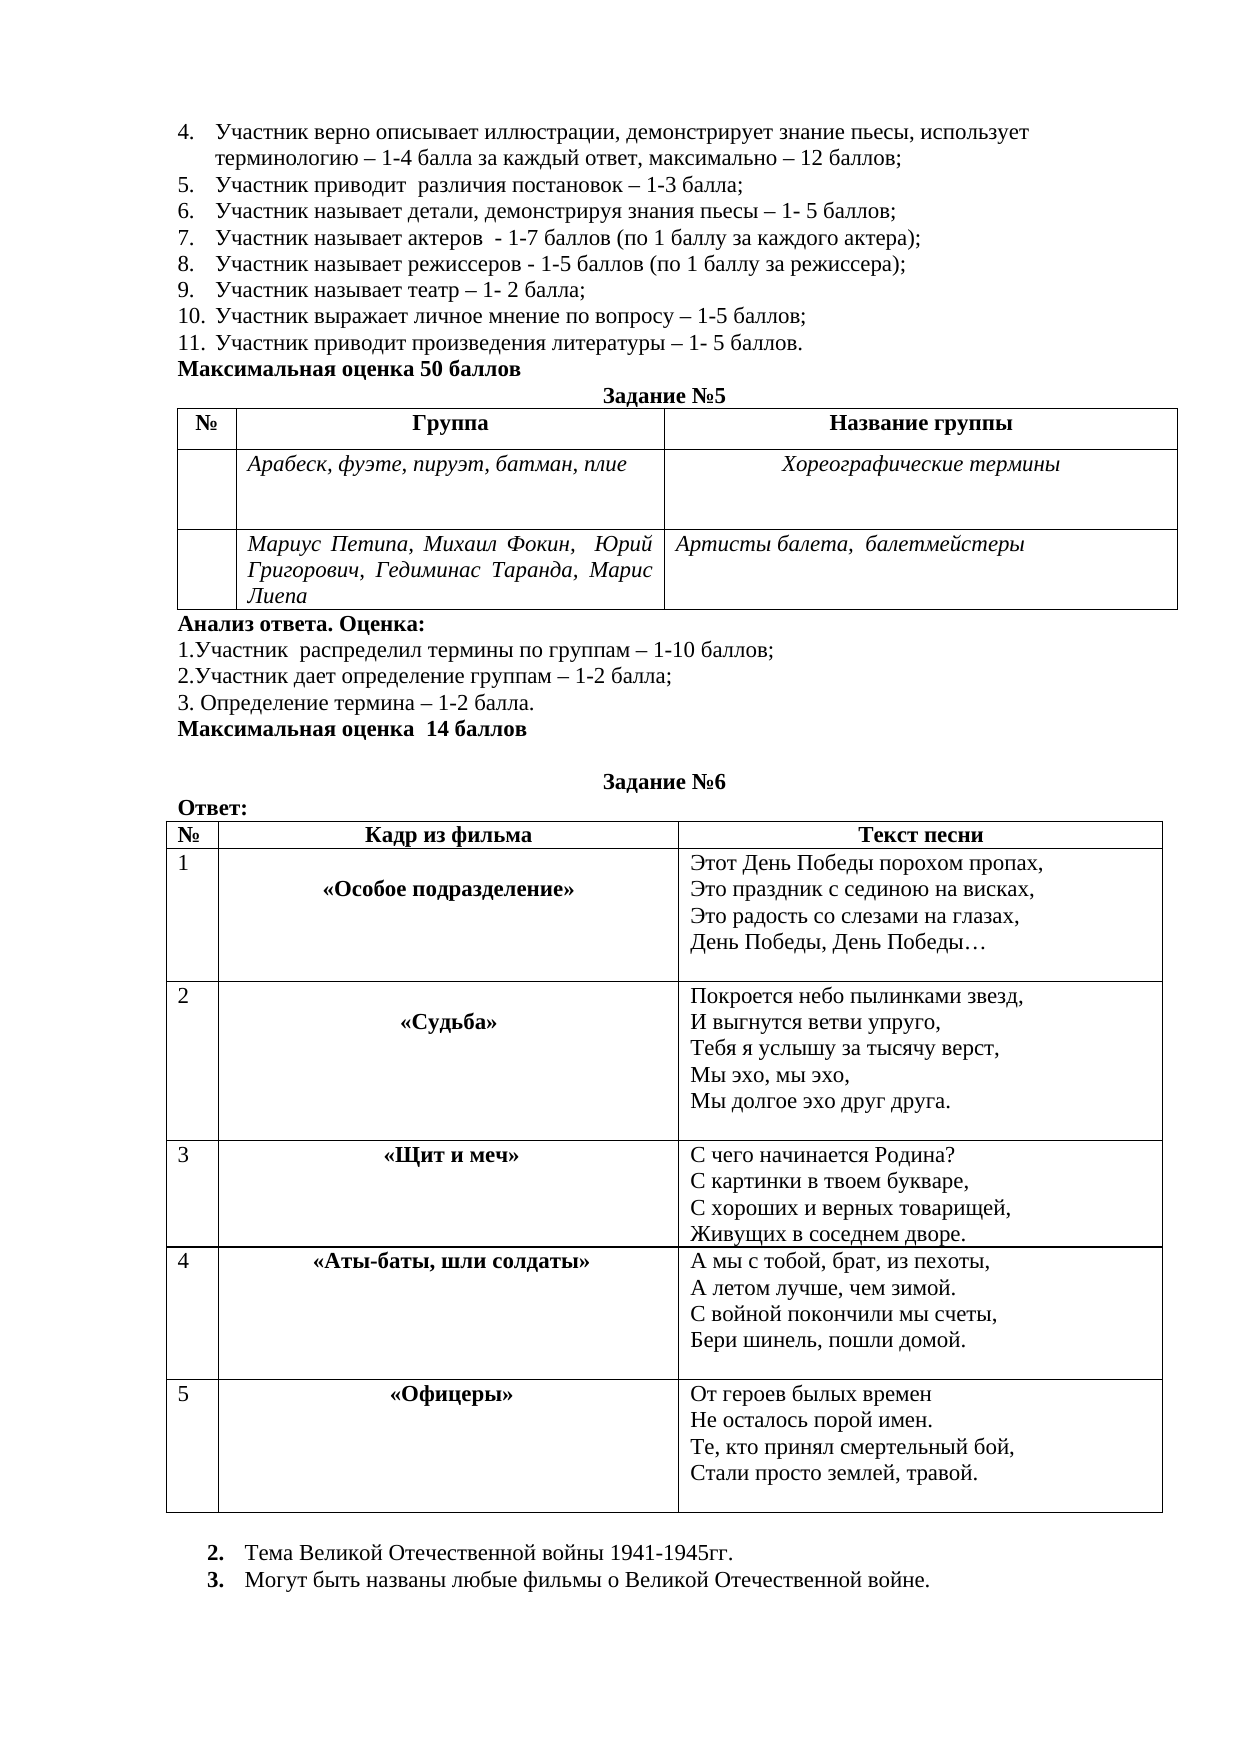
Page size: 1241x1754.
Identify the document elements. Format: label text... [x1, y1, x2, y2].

table_cell 5 [167, 1380, 218, 1512]
table_header Группа [237, 409, 664, 448]
table_cell От героев былых времен Не осталось порой имен. Те, кто принял смертельный бой, Стали просто землей, травой. [679, 1380, 1162, 1512]
table_cell 1 [167, 849, 218, 981]
table_cell Артисты балета, балетмейстеры [665, 530, 1177, 609]
table_cell «Судьба» [219, 982, 678, 1140]
table_header Текст песни [679, 822, 1162, 848]
list Участник приводит произведения литературы – 1- 5 баллов. [177, 329, 1152, 355]
text 1.Участник распределил термины по группам – 1-10 баллов; [177, 636, 1152, 662]
table_header Название группы [665, 409, 1177, 448]
text Анализ ответа. Оценка: [177, 610, 1152, 636]
list Участник называет режиссеров - 1-5 баллов (по 1 баллу за режиссера); [177, 250, 1152, 276]
table_cell 3 [167, 1141, 218, 1246]
table_cell А мы с тобой, брат, из пехоты, А летом лучше, чем зимой. С войной покончили мы счеты, Бери шинель, пошли домой. [679, 1248, 1162, 1379]
list Участник выражает личное мнение по вопросу – 1-5 баллов; [177, 303, 1152, 329]
table_cell [178, 450, 236, 528]
table_header № [167, 822, 218, 848]
table_header № [178, 409, 236, 448]
table_cell «Особое подразделение» [219, 849, 678, 981]
list Максимальная оценка 50 баллов [177, 355, 1152, 382]
list Участник называет детали, демонстрируя знания пьесы – 1- 5 баллов; [177, 197, 1152, 223]
table_cell [178, 530, 236, 609]
table_cell «Щит и меч» [219, 1141, 678, 1246]
table_cell Арабеск, фуэте, пируэт, батман, плие [237, 450, 664, 528]
table_cell Хореографические термины [665, 450, 1177, 528]
table_cell «Офицеры» [219, 1380, 678, 1512]
list Участник приводит различия постановок – 1-3 балла; [177, 171, 1152, 197]
text Задание №6 [177, 768, 1152, 794]
table_cell Покроется небо пылинками звезд, И выгнутся ветви упруго, Тебя я услышу за тысячу верст, Мы эхо, мы эхо, Мы долгое эхо друг друга. [679, 982, 1162, 1140]
table_cell 2 [167, 982, 218, 1140]
list Могут быть названы любые фильмы о Великой Отечественной войне. [207, 1566, 1152, 1592]
text 2.Участник дает определение группам – 1-2 балла; [177, 662, 1152, 689]
table_cell Мариус Петипа, Михаил Фокин, Юрий Григорович, Гедиминас Таранда, Марис Лиепа [237, 530, 664, 609]
table_header Кадр из фильма [219, 822, 678, 848]
table_cell Этот День Победы порохом пропах, Это праздник с сединою на висках, Это радость со слезами на глазах, День Победы, День Победы… [679, 849, 1162, 981]
list Участник называет театр – 1- 2 балла; [177, 276, 1152, 303]
list Тема Великой Отечественной войны 1941-1945гг. [207, 1539, 1152, 1566]
table_cell 4 [167, 1248, 218, 1379]
text Ответ: [177, 794, 1152, 821]
text Максимальная оценка 14 баллов [177, 715, 1152, 741]
table_cell С чего начинается Родина? С картинки в твоем букваре, С хороших и верных товарищей, Живущих в соседнем дворе. [679, 1141, 1162, 1246]
text 3. Определение термина – 1-2 балла. [177, 689, 1152, 715]
list Участник называет актеров - 1-7 баллов (по 1 баллу за каждого актера); [177, 223, 1152, 250]
table_cell «Аты-баты, шли солдаты» [219, 1248, 678, 1379]
text Задание №5 [177, 382, 1152, 408]
list Участник верно описывает иллюстрации, демонстрирует знание пьесы, использует терминологию – 1-4 балла за каждый ответ, максимально – 12 баллов; [177, 118, 1152, 171]
